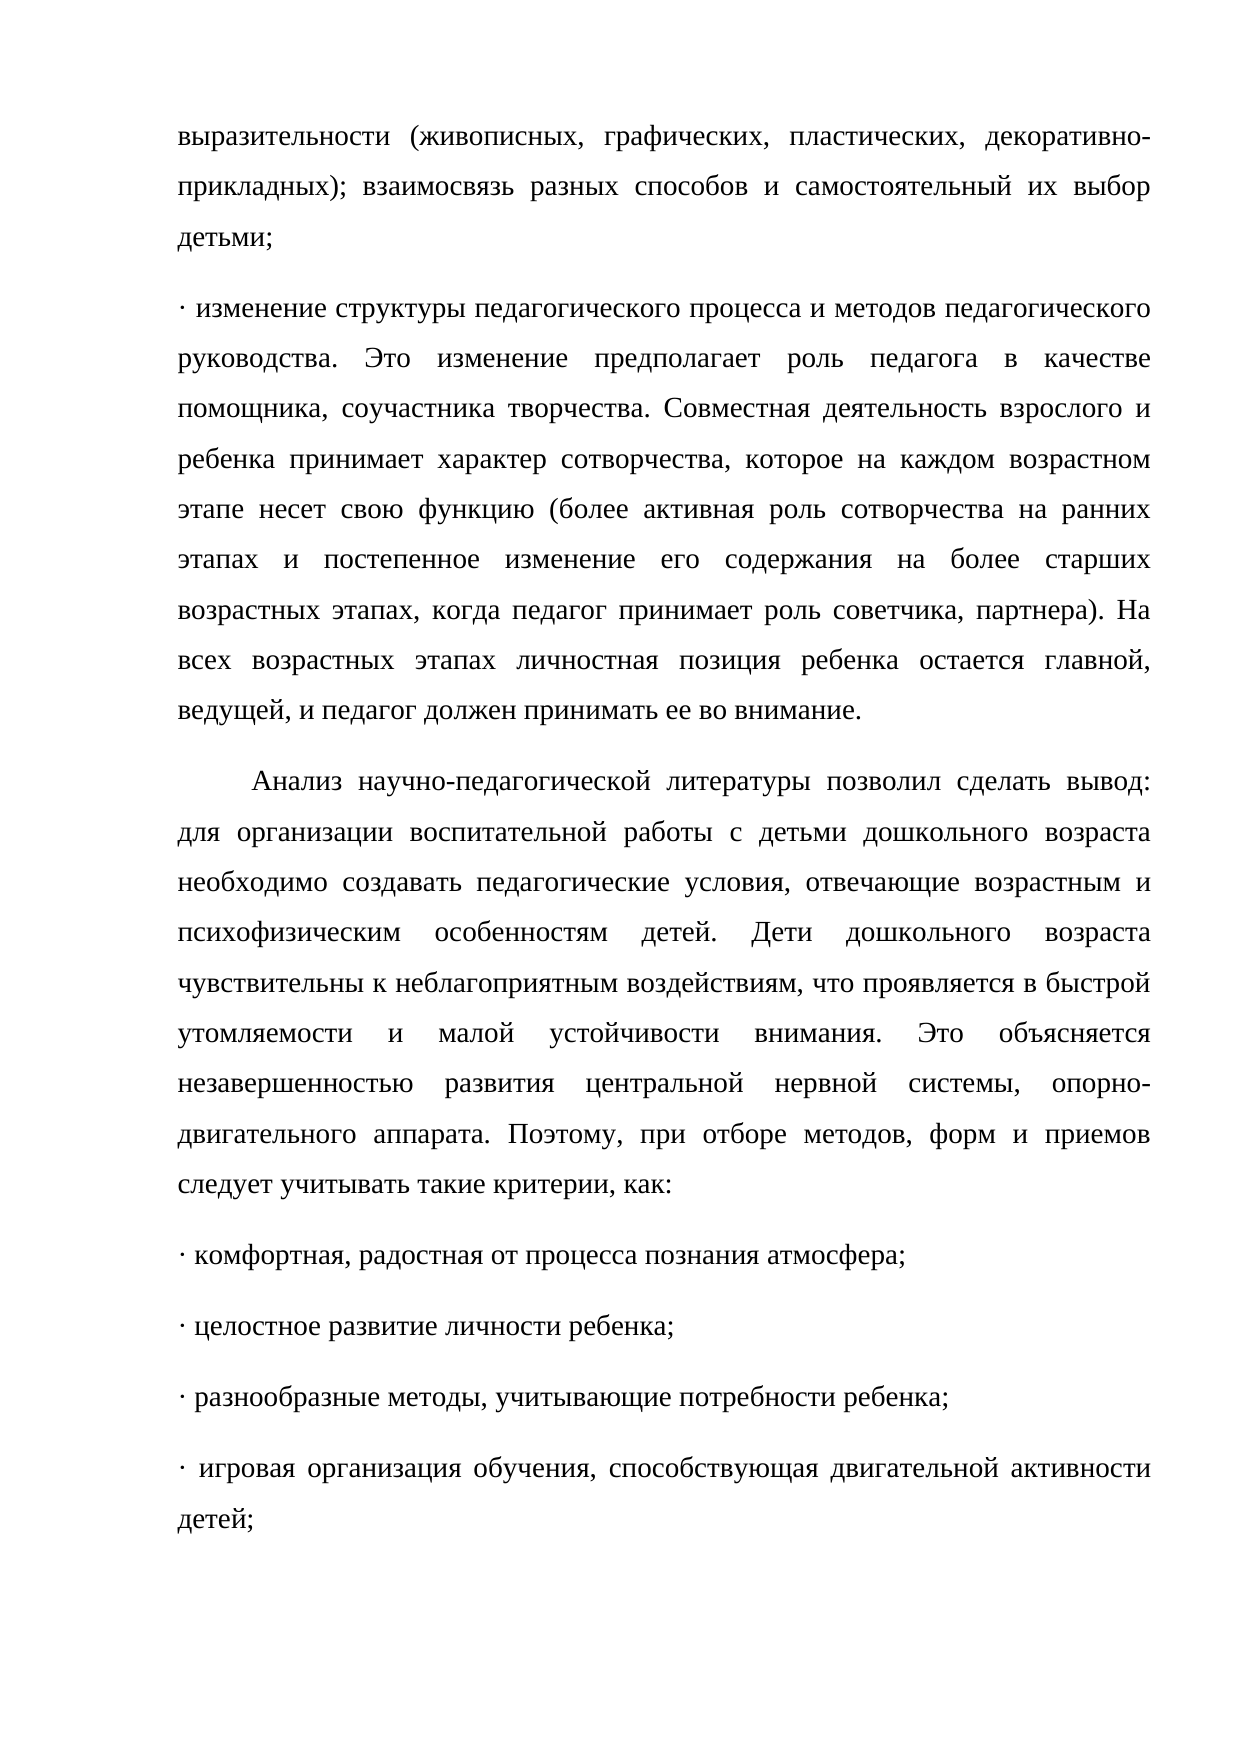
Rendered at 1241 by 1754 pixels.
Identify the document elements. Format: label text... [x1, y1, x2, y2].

text Анализ научно-педагогической литературы позволил сделать вывод: для организации воспитательной работы с детьми дошкольного возраста необходимо создавать педагогические условия, отвечающие возрастным и психофизическим особенностям детей. Дети дошкольного возраста чувствительны к неблагоприятным воздействиям, что проявляется в быстрой утомляемости и малой устойчивости внимания. Это объясняется незавершенностью развития центральной нервной системы, опорно-двигательного аппарата. Поэтому, при отборе методов, форм и приемов следует учитывать такие критерии, как: [177, 763, 1152, 1199]
text · изменение структуры педагогического процесса и методов педагогического руководства. Это изменение предполагает роль педагога в качестве помощника, соучастника творчества. Совместная деятельность взрослого и ребенка принимает характер сотворчества, которое на каждом возрастном этапе несет свою функцию (более активная роль сотворчества на ранних этапах и постепенное изменение его содержания на более старших возрастных этапах, когда педагог принимает роль советчика, партнера). На всех возрастных этапах личностная позиция ребенка остается главной, ведущей, и педагог должен принимать ее во внимание. [177, 290, 1152, 726]
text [177, 118, 1152, 252]
text · игровая организация обучения, способствующая двигательной активности детей; [177, 1451, 1152, 1534]
text · комфортная, радостная от процесса познания атмосфера; [177, 1237, 1152, 1271]
text · целостное развитие личности ребенка; [177, 1308, 1152, 1342]
text · разнообразные методы, учитывающие потребности ребенка; [177, 1379, 1152, 1413]
